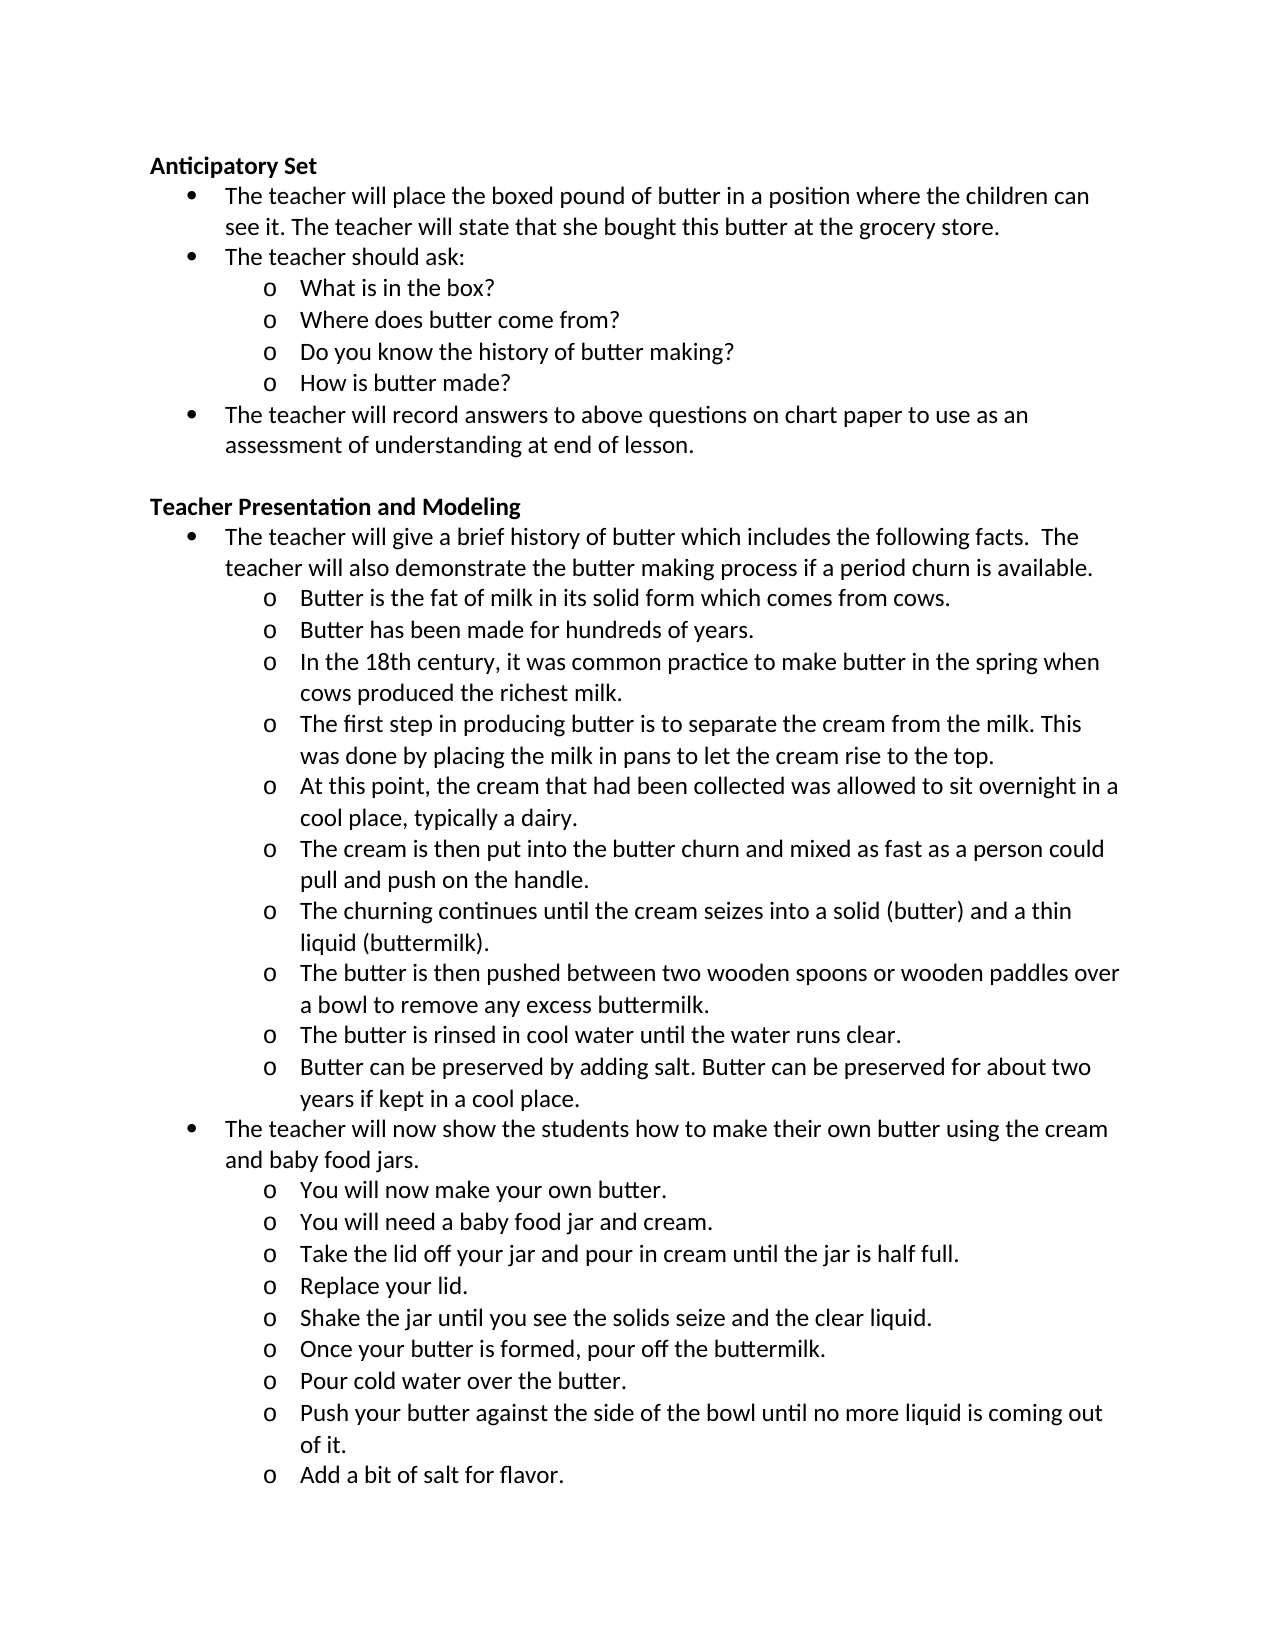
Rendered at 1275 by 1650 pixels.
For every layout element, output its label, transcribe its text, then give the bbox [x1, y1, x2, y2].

list How is butter made? [262, 367, 1125, 399]
list The teacher will record answers to above questions on chart paper to use as an assessment of understanding at end of lesson. [187, 399, 1125, 460]
list Do you know the history of butter making? [262, 336, 1125, 367]
list Take the lid off your jar and pour in cream until the jar is half full. [262, 1238, 1125, 1270]
list The cream is then put into the butter churn and mixed as fast as a person could pull and push on the handle. [262, 833, 1125, 895]
list Butter is the fat of milk in its solid form which comes from cows. [262, 582, 1125, 614]
text Anticipatory Set [150, 150, 1125, 181]
list The butter is then pushed between two wooden spoons or wooden paddles over a bowl to remove any excess buttermilk. [262, 957, 1125, 1019]
list The teacher will now show the students how to make their own butter using the cream and baby food jars. [187, 1114, 1125, 1175]
list Push your butter against the side of the bowl until no more liquid is coming out of it. [262, 1397, 1125, 1459]
list Pour cold water over the butter. [262, 1365, 1125, 1397]
list The teacher should ask: [187, 242, 1125, 272]
list What is in the box? [262, 272, 1125, 304]
list The butter is rinsed in cool water until the water runs clear. [262, 1019, 1125, 1051]
list Where does butter come from? [262, 304, 1125, 336]
list Butter can be preserved by adding salt. Butter can be preserved for about two years if kept in a cool place. [262, 1051, 1125, 1114]
list In the 18th century, it was common practice to make butter in the spring when cows produced the richest milk. [262, 646, 1125, 708]
list The first step in producing butter is to separate the cream from the milk. This was done by placing the milk in pans to let the cream rise to the top. [262, 708, 1125, 770]
list The teacher will place the boxed pound of butter in a position where the children can see it. The teacher will state that she bought this butter at the grocery store. [187, 181, 1125, 242]
list Butter has been made for hundreds of years. [262, 614, 1125, 646]
list At this point, the cream that had been collected was allowed to sit overnight in a cool place, typically a dairy. [262, 770, 1125, 833]
list Shake the jar until you see the solids seize and the clear liquid. [262, 1302, 1125, 1333]
list You will now make your own butter. [262, 1175, 1125, 1206]
list You will need a baby food jar and cream. [262, 1206, 1125, 1238]
text Teacher Presentation and Modeling [150, 491, 1125, 521]
list The teacher will give a brief history of butter which includes the following facts. The teacher will also demonstrate the butter making process if a period churn is available. [187, 521, 1125, 582]
list Add a bit of salt for flavor. [262, 1459, 1125, 1491]
list Once your butter is formed, pour off the buttermilk. [262, 1333, 1125, 1365]
list The churning continues until the cream seizes into a solid (butter) and a thin liquid (buttermilk). [262, 895, 1125, 957]
list Replace your lid. [262, 1270, 1125, 1302]
